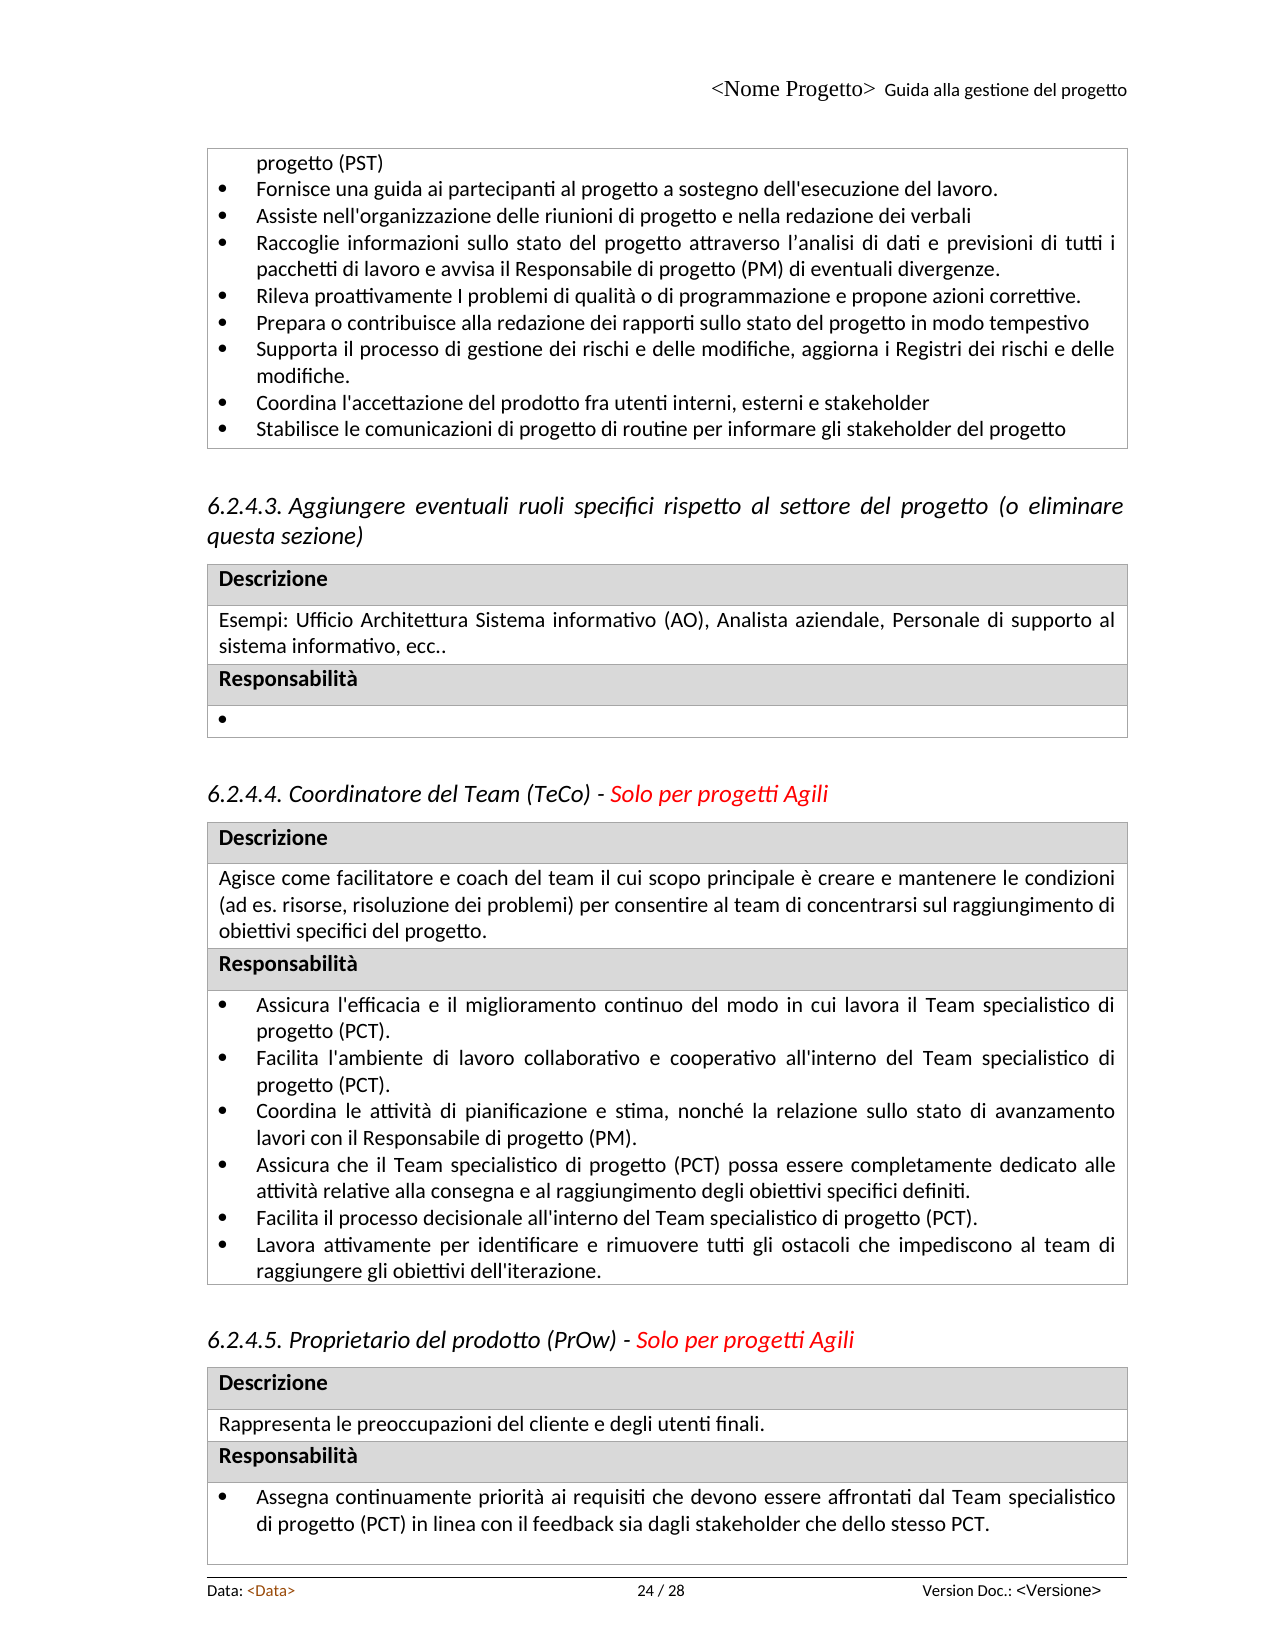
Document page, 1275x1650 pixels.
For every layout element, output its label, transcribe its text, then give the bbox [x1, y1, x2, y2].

table_cell Assicura l'efficacia e il miglioramento continuo del modo in cui lavora il Team specialistico di progetto (PCT). Facilita l'ambiente di lavoro collaborativo e cooperativo all'interno del Team specialistico di progetto (PCT). Coordina le attività di pianificazione e stima, nonché la relazione sullo stato di avanzamento lavori con il Responsabile di progetto (PM). Assicura che il Team specialistico di progetto (PCT) possa essere completamente dedicato alle attività relative alla consegna e al raggiungimento degli obiettivi specifici definiti. Facilita il processo decisionale all'interno del Team specialistico di progetto (PCT). Lavora attivamente per identificare e rimuovere tutti gli ostacoli che impediscono al team di raggiungere gli obiettivi dell'iterazione. [208, 991, 1127, 1284]
table_header Descrizione [208, 823, 1127, 863]
table_cell [208, 706, 1127, 737]
table_cell Esempi: Ufficio Architettura Sistema informativo (AO), Analista aziendale, Personale di supporto al sistema informativo, ecc.. [208, 606, 1127, 663]
table_header Descrizione [208, 565, 1127, 605]
subtitle Coordinatore del Team (TeCo) - Solo per progetti Agili [207, 778, 1127, 809]
table_cell Responsabilità [208, 665, 1127, 705]
table_cell Rappresenta le preoccupazioni del cliente e degli utenti finali. [208, 1410, 1127, 1441]
subtitle Aggiungere eventuali ruoli specifici rispetto al settore del progetto (o eliminare questa sezione) [207, 490, 1127, 551]
subtitle Proprietario del prodotto (PrOw) - Solo per progetti Agili [207, 1324, 1127, 1355]
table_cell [208, 149, 1127, 448]
table_cell Responsabilità [208, 1442, 1127, 1482]
table_cell Agisce come facilitatore e coach del team il cui scopo principale è creare e mantenere le condizioni (ad es. risorse, risoluzione dei problemi) per consentire al team di concentrarsi sul raggiungimento di obiettivi specifici del progetto. [208, 864, 1127, 948]
table_header Descrizione [208, 1368, 1127, 1409]
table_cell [208, 1483, 1127, 1563]
table_cell Responsabilità [208, 949, 1127, 990]
